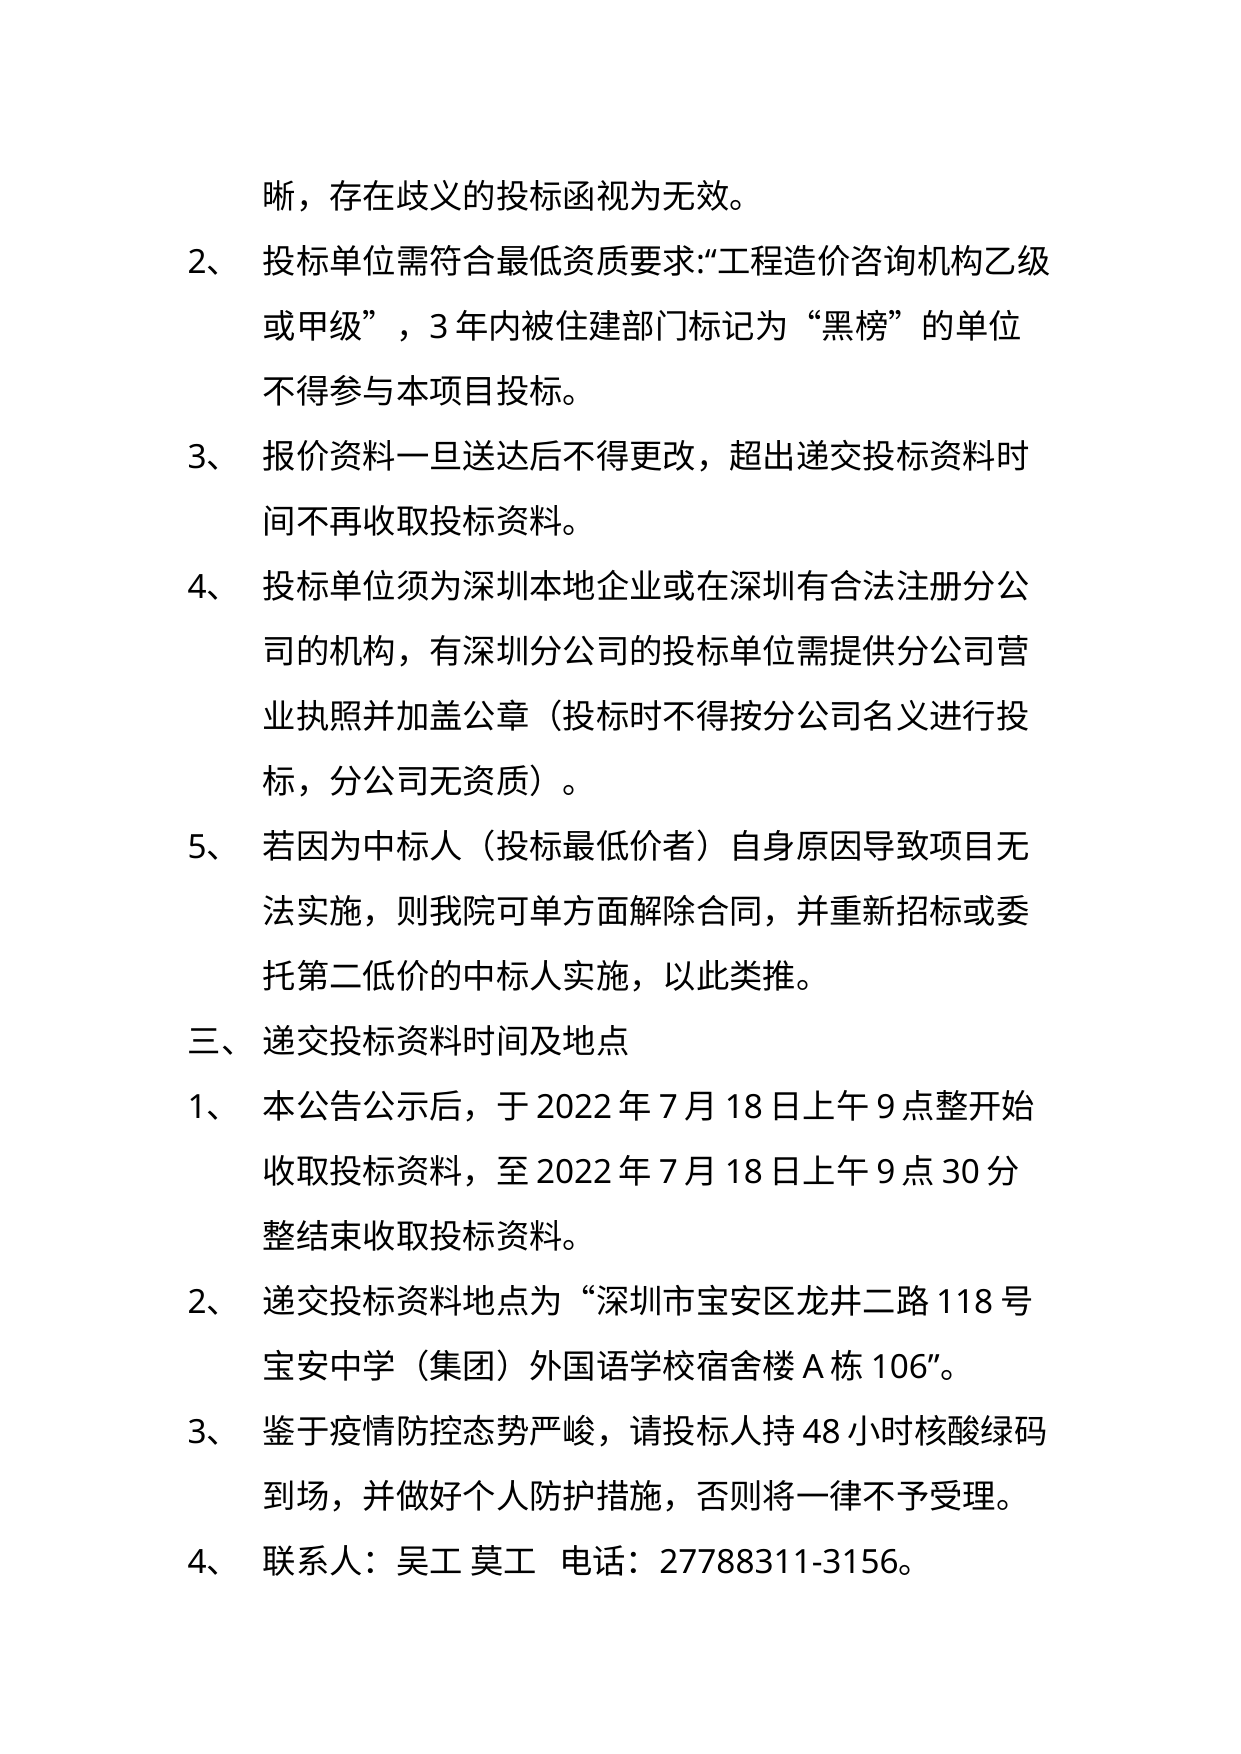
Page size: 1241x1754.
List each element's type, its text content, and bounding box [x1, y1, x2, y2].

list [187, 162, 1053, 227]
list 若因为中标人（投标最低价者）自身原因导致项目无法实施，则我院可单方面解除合同，并重新招标或委托第二低价的中标人实施，以此类推。 [187, 812, 1053, 1007]
list 鉴于疫情防控态势严峻，请投标人持48小时核酸绿码到场，并做好个人防护措施，否则将一律不予受理。 [187, 1397, 1053, 1527]
list 本公告公示后，于2022年7月18日上午9点整开始收取投标资料，至2022年7月18日上午9点30分整结束收取投标资料。 [187, 1072, 1053, 1267]
list 递交投标资料时间及地点 [187, 1007, 1053, 1072]
list 递交投标资料地点为“深圳市宝安区龙井二路118号宝安中学（集团）外国语学校宿舍楼A栋106”。 [187, 1267, 1053, 1397]
list 投标单位需符合最低资质要求:“工程造价咨询机构乙级或甲级”，3年内被住建部门标记为“黑榜”的单位不得参与本项目投标。 [187, 227, 1053, 422]
list 联系人：吴工 莫工 电话：27788311-3156。 [187, 1527, 1053, 1592]
list 投标单位须为深圳本地企业或在深圳有合法注册分公司的机构，有深圳分公司的投标单位需提供分公司营业执照并加盖公章（投标时不得按分公司名义进行投标，分公司无资质）。 [187, 552, 1053, 812]
list 报价资料一旦送达后不得更改，超出递交投标资料时间不再收取投标资料。 [187, 422, 1053, 552]
